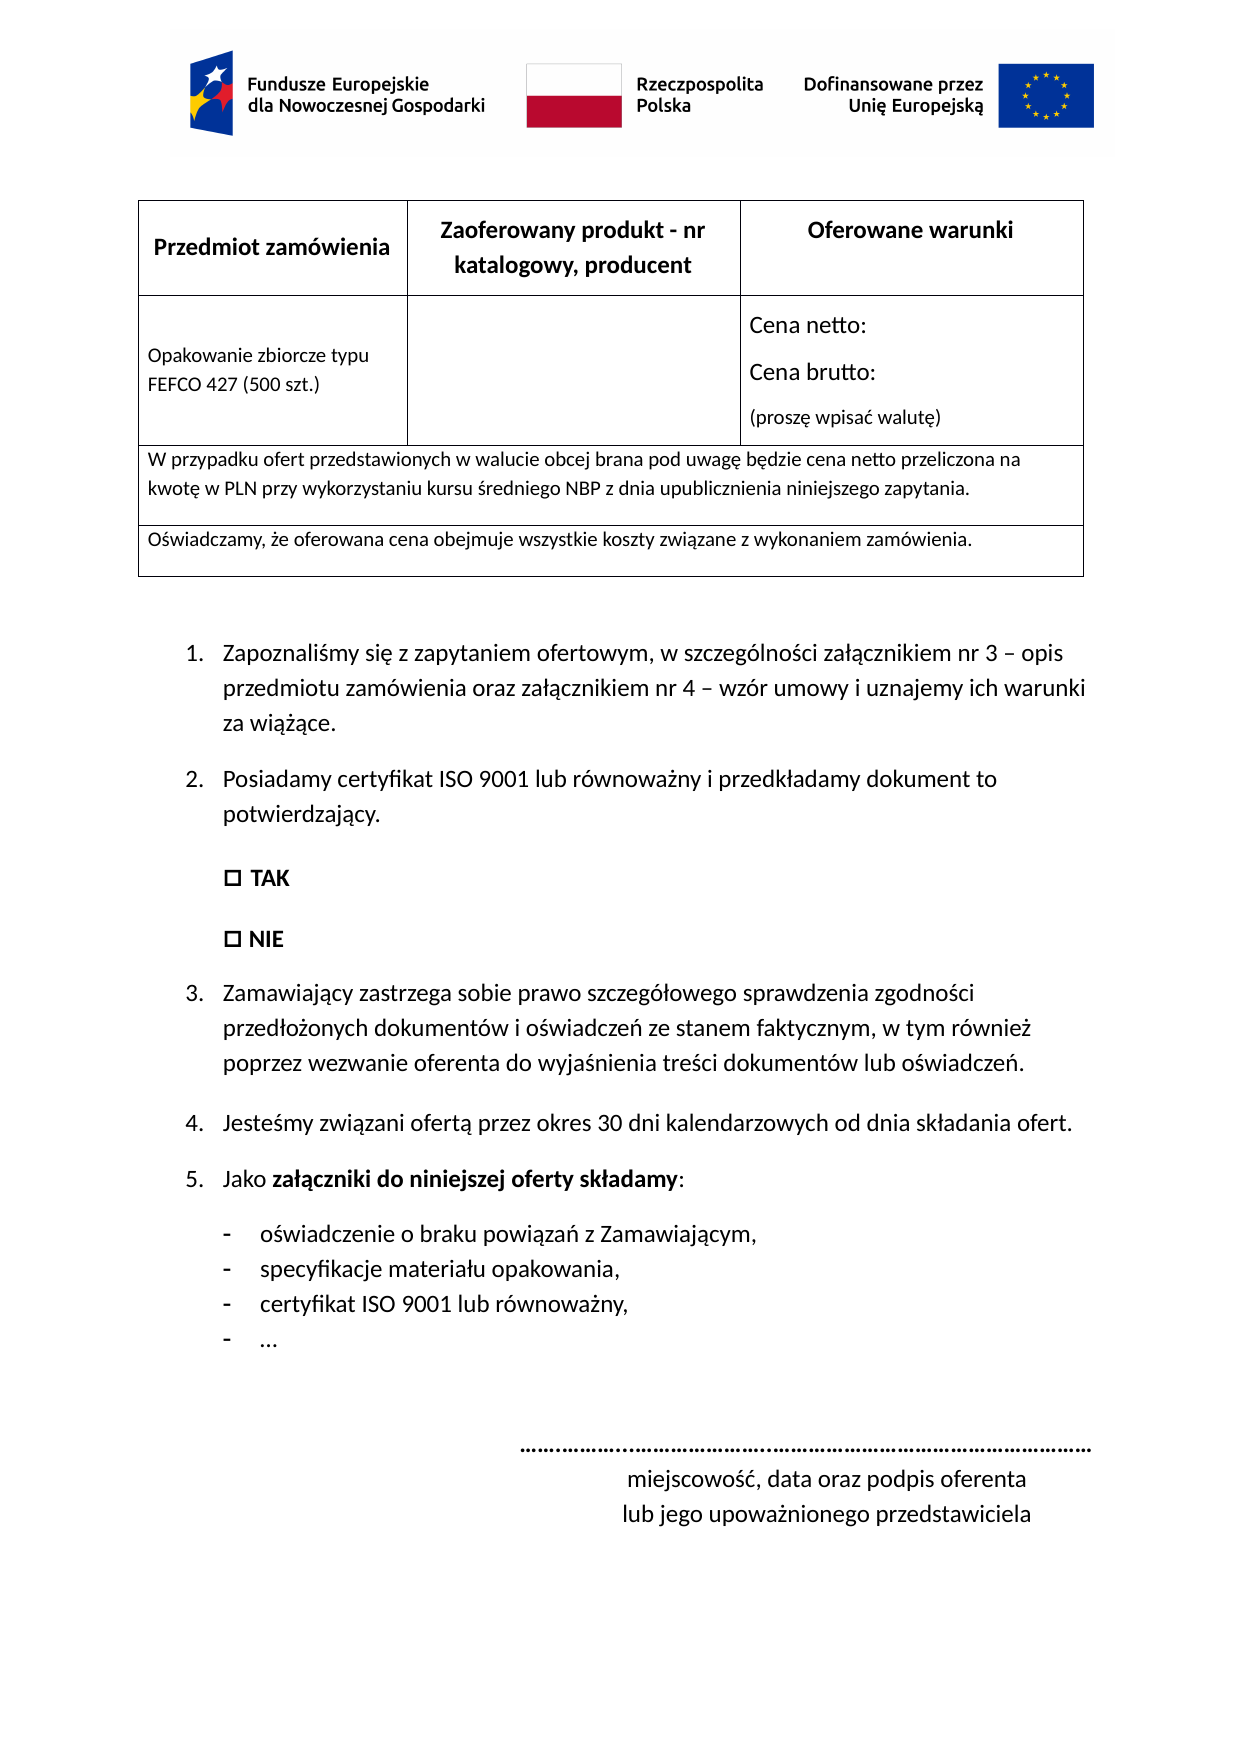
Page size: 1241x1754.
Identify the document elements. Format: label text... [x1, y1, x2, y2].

list Posiadamy certyfikat ISO 9001 lub równoważny i przedkładamy dokument to potwierdzający. [185, 763, 1092, 828]
table_cell Cena netto: Cena brutto: (proszę wpisać walutę) [741, 296, 1083, 445]
list Zapoznaliśmy się z zapytaniem ofertowym, w szczególności załącznikiem nr 3 – opis przedmiotu zamówienia oraz załącznikiem nr 4 – wzór umowy i uznajemy ich warunki za wiążące. [185, 637, 1092, 738]
table_cell W przypadku ofert przedstawionych w walucie obcej brana pod uwagę będzie cena netto przeliczona na kwotę w PLN przy wykorzystaniu kursu średniego NBP z dnia upublicznienia niniejszego zapytania. [139, 446, 1083, 525]
text miejscowość, data oraz podpis oferenta lub jego upoważnionego przedstawiciela [561, 1464, 1092, 1529]
table_cell Oświadczamy, że oferowana cena obejmuje wszystkie koszty związane z wykonaniem zamówienia. [139, 526, 1083, 576]
text □ NIE [223, 915, 1092, 956]
list Jesteśmy związani ofertą przez okres 30 dni kalendarzowych od dnia składania ofert. [185, 1107, 1092, 1137]
table_header Przedmiot zamówienia [139, 201, 407, 295]
text …….………...…………………..……………………………………………… [148, 1429, 1092, 1459]
text □ TAK [223, 854, 1092, 894]
table_cell [408, 296, 740, 445]
list specyfikacje materiału opakowania, [223, 1254, 1092, 1284]
list certyfikat ISO 9001 lub równoważny, [223, 1289, 1092, 1319]
picture [169, 29, 1115, 157]
list … [223, 1324, 1092, 1354]
list oświadczenie o braku powiązań z Zamawiającym, [223, 1219, 1092, 1249]
list Jako załączniki do niniejszej oferty składamy: [185, 1163, 1092, 1193]
table_header Zaoferowany produkt - nr katalogowy, producent [408, 201, 740, 295]
table_cell Opakowanie zbiorcze typu FEFCO 427 (500 szt.) [139, 296, 407, 445]
table_header Oferowane warunki [741, 201, 1083, 295]
list Zamawiający zastrzega sobie prawo szczegółowego sprawdzenia zgodności przedłożonych dokumentów i oświadczeń ze stanem faktycznym, w tym również poprzez wezwanie oferenta do wyjaśnienia treści dokumentów lub oświadczeń. [185, 977, 1092, 1077]
